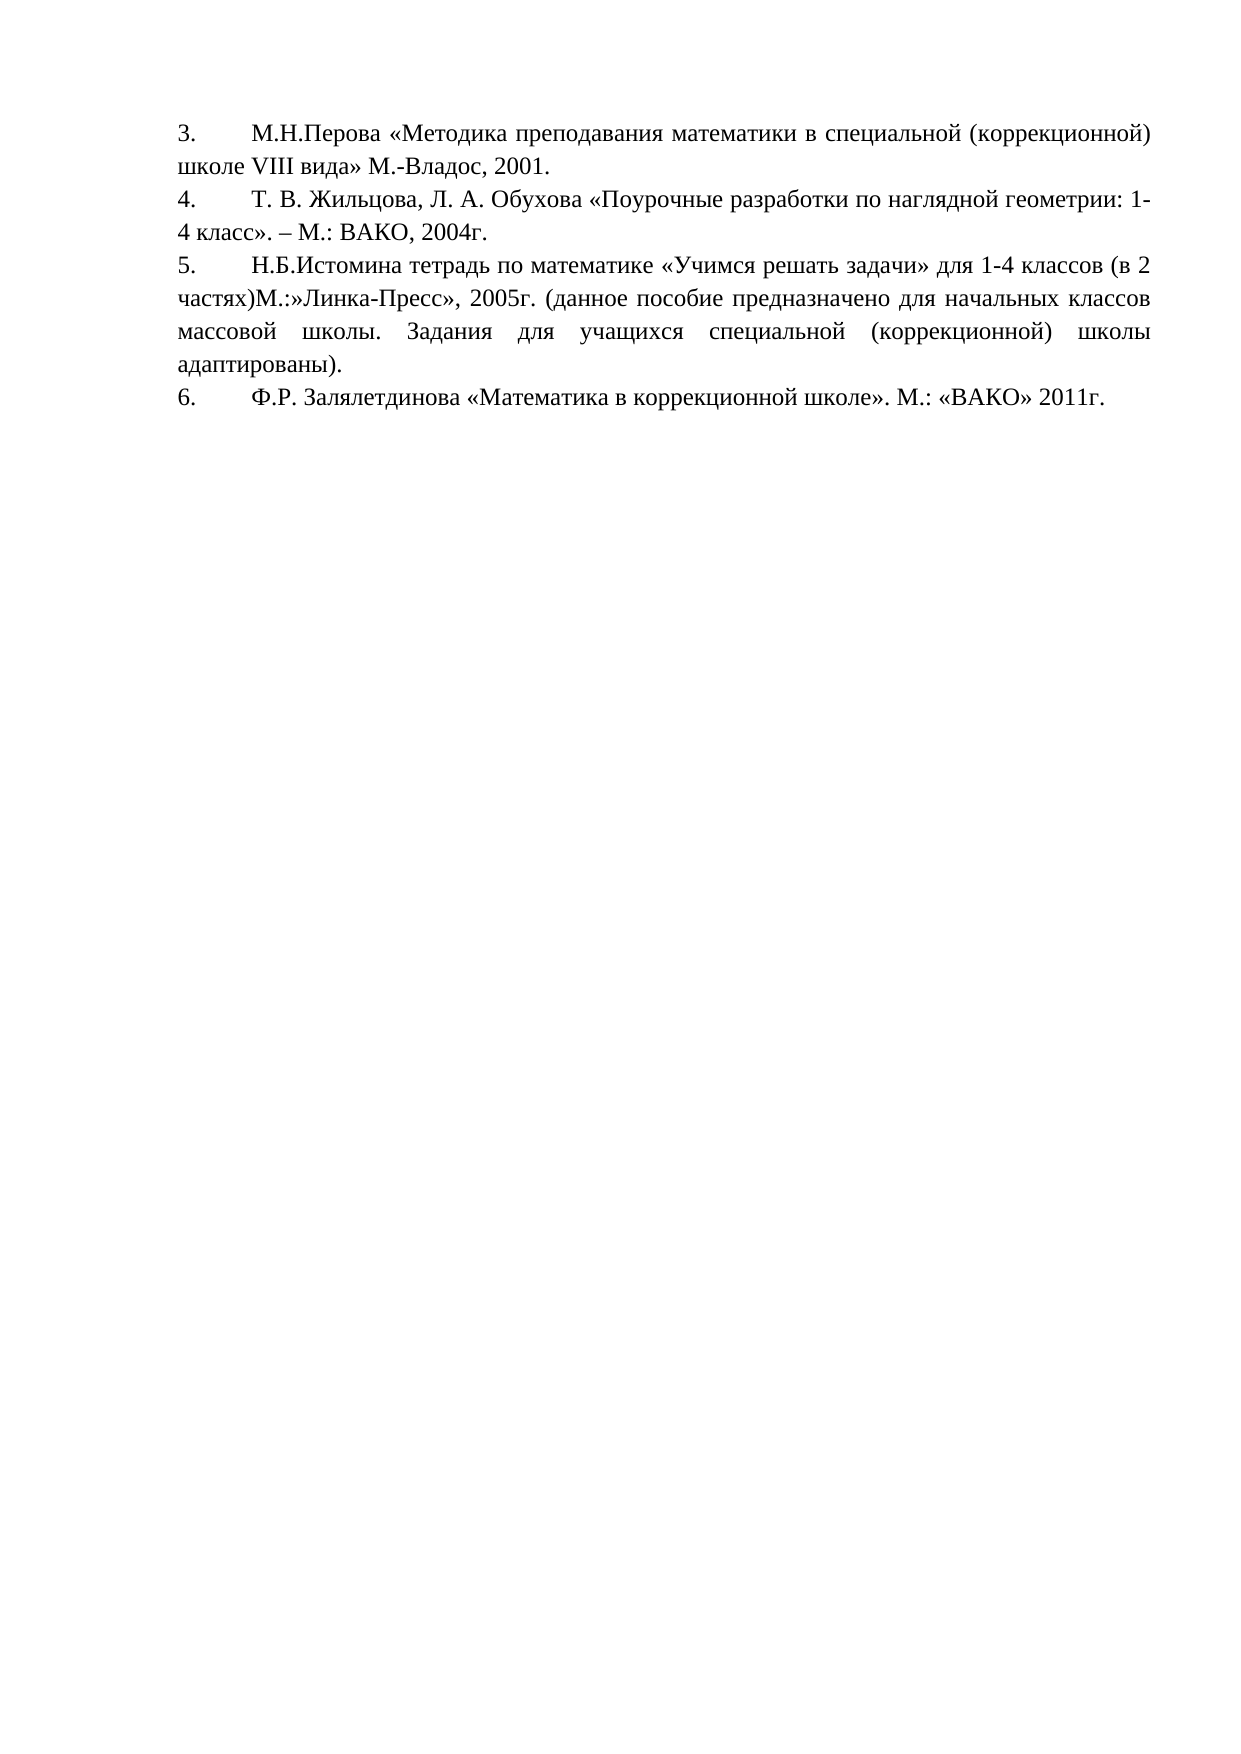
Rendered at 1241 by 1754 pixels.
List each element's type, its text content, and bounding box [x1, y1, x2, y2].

list Ф.Р. Залялетдинова «Математика в коррекционной школе». М.: «ВАКО» 2011г. [177, 382, 1152, 411]
list Т. В. Жильцова, Л. А. Обухова «Поурочные разработки по наглядной геометрии: 1-4 класс». – М.: ВАКО, 2004г. [177, 184, 1152, 246]
list Н.Б.Истомина тетрадь по математике «Учимся решать задачи» для 1-4 классов (в 2 частях)М.:»Линка-Пресс», 2005г. (данное пособие предназначено для начальных классов массовой школы. Задания для учащихся специальной (коррекционной) школы адаптированы). [177, 250, 1152, 378]
list М.Н.Перова «Методика преподавания математики в специальной (коррекционной) школе VIII вида» М.-Владос, 2001. [177, 118, 1152, 180]
